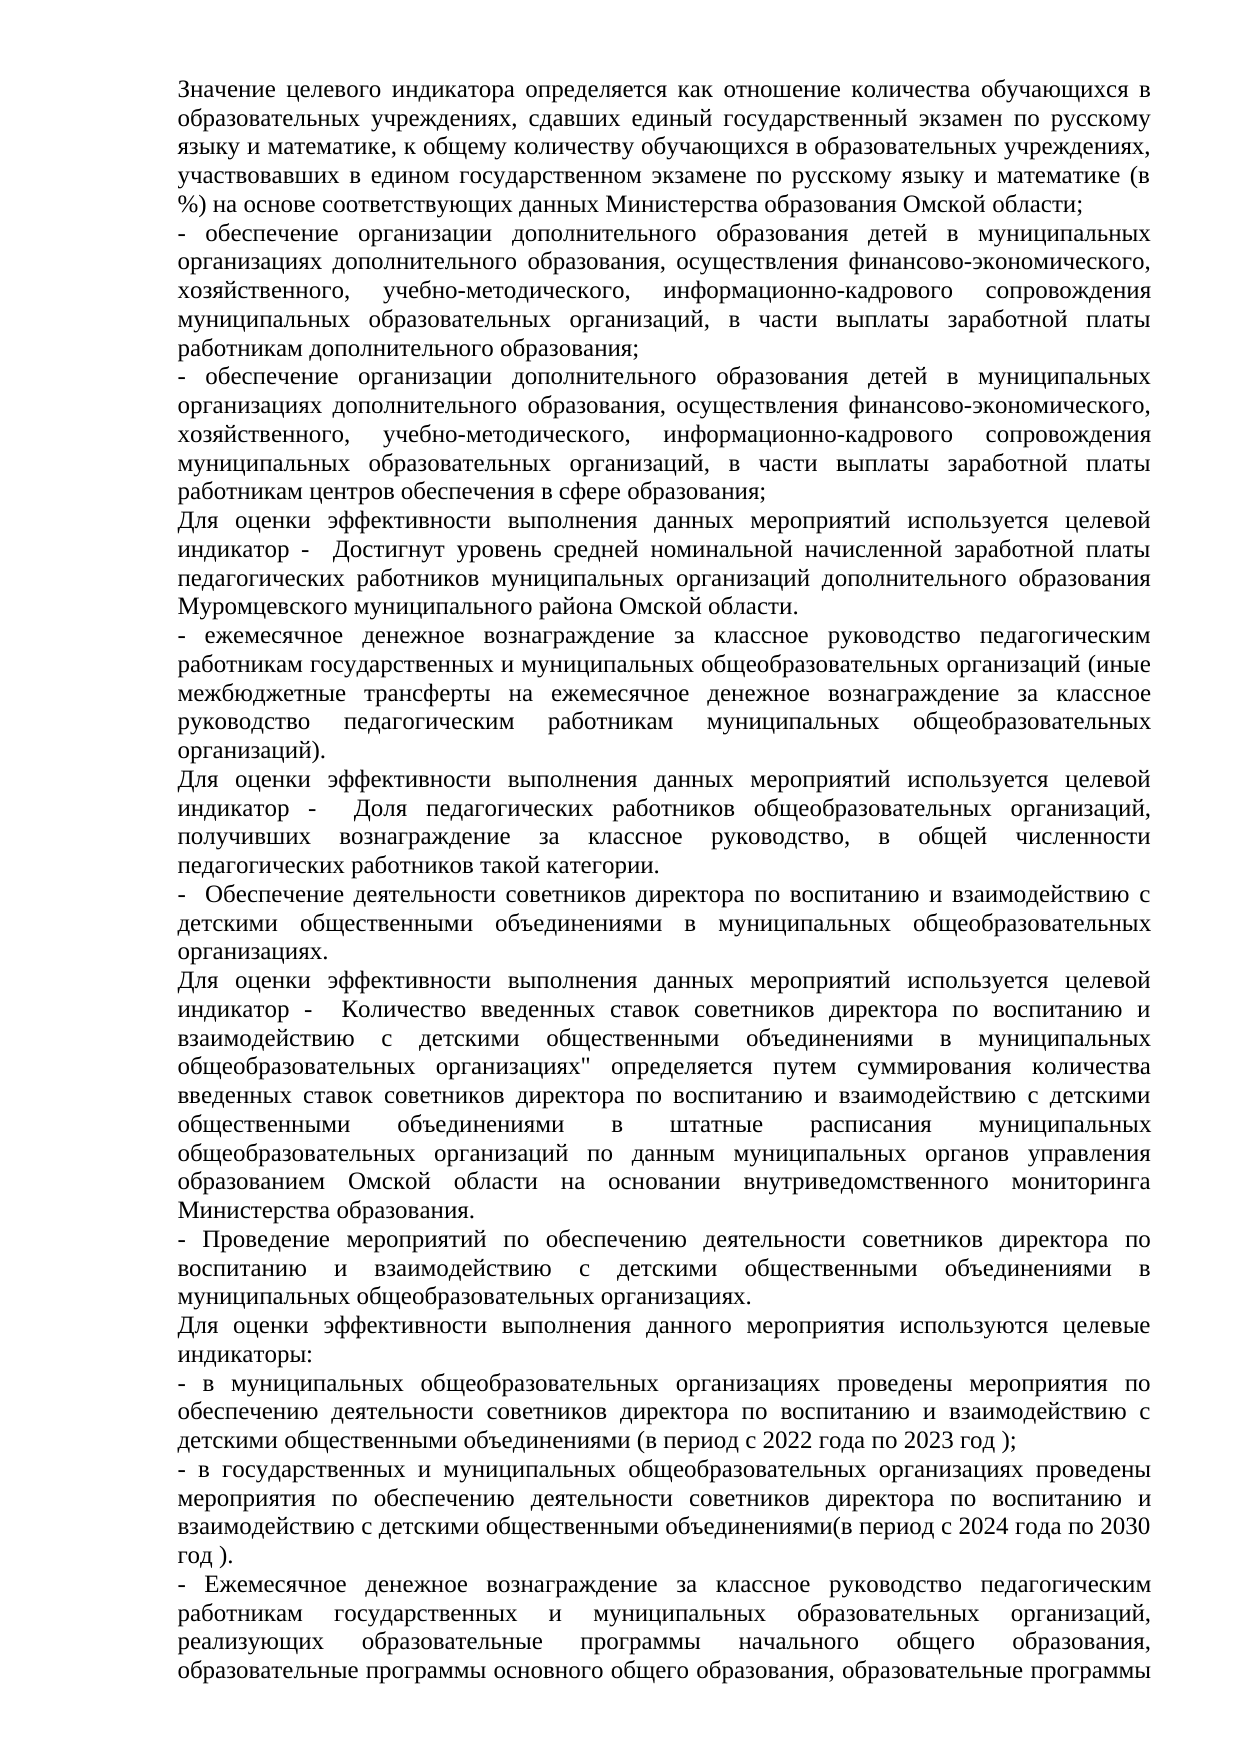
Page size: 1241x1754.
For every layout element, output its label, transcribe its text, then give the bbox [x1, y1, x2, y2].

text Значение целевого индикатора определяется как отношение количества обучающихся в образовательных учреждениях, сдавших единый государственный экзамен по русскому языку и математике, к общему количеству обучающихся в образовательных учреждениях, участвовавших в едином государственном экзамене по русскому языку и математике (в %) на основе соответствующих данных Министерства образования Омской области; [177, 74, 1152, 218]
text Для оценки эффективности выполнения данных мероприятий используется целевой индикатор - Достигнут уровень средней номинальной начисленной заработной платы педагогических работников муниципальных организаций дополнительного образования Муромцевского муниципального района Омской области. [177, 505, 1152, 620]
text - Проведение мероприятий по обеспечению деятельности советников директора по воспитанию и взаимодействию с детскими общественными объединениями в муниципальных общеобразовательных организациях. [177, 1224, 1152, 1310]
text Для оценки эффективности выполнения данных мероприятий используется целевой индикатор - Доля педагогических работников общеобразовательных организаций, получивших вознаграждение за классное руководство, в общей численности педагогических работников такой категории. [177, 764, 1152, 879]
text - обеспечение организации дополнительного образования детей в муниципальных организациях дополнительного образования, осуществления финансово-экономического, хозяйственного, учебно-методического, информационно-кадрового сопровождения муниципальных образовательных организаций, в части выплаты заработной платы работникам центров обеспечения в сфере образования; [177, 361, 1152, 505]
text - Обеспечение деятельности советников директора по воспитанию и взаимодействию с детскими общественными объединениями в муниципальных общеобразовательных организациях. [177, 879, 1152, 965]
text - ежемесячное денежное вознаграждение за классное руководство педагогическим работникам государственных и муниципальных общеобразовательных организаций (иные межбюджетные трансферты на ежемесячное денежное вознаграждение за классное руководство педагогическим работникам муниципальных общеобразовательных организаций). [177, 620, 1152, 764]
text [177, 1569, 1152, 1684]
text - в муниципальных общеобразовательных организациях проведены мероприятия по обеспечению деятельности советников директора по воспитанию и взаимодействию с детскими общественными объединениями (в период с 2022 года по 2023 год ); [177, 1368, 1152, 1454]
text - обеспечение организации дополнительного образования детей в муниципальных организациях дополнительного образования, осуществления финансово-экономического, хозяйственного, учебно-методического, информационно-кадрового сопровождения муниципальных образовательных организаций, в части выплаты заработной платы работникам дополнительного образования; [177, 218, 1152, 361]
text - в государственных и муниципальных общеобразовательных организациях проведены мероприятия по обеспечению деятельности советников директора по воспитанию и взаимодействию с детскими общественными объединениями(в период с 2024 года по 2030 год ). [177, 1454, 1152, 1569]
text Для оценки эффективности выполнения данного мероприятия используются целевые индикаторы: [177, 1310, 1152, 1368]
text Для оценки эффективности выполнения данных мероприятий используется целевой индикатор - Количество введенных ставок советников директора по воспитанию и взаимодействию с детскими общественными объединениями в муниципальных общеобразовательных организациях" определяется путем суммирования количества введенных ставок советников директора по воспитанию и взаимодействию с детскими общественными объединениями в штатные расписания муниципальных общеобразовательных организаций по данным муниципальных органов управления образованием Омской области на основании внутриведомственного мониторинга Министерства образования. [177, 965, 1152, 1224]
